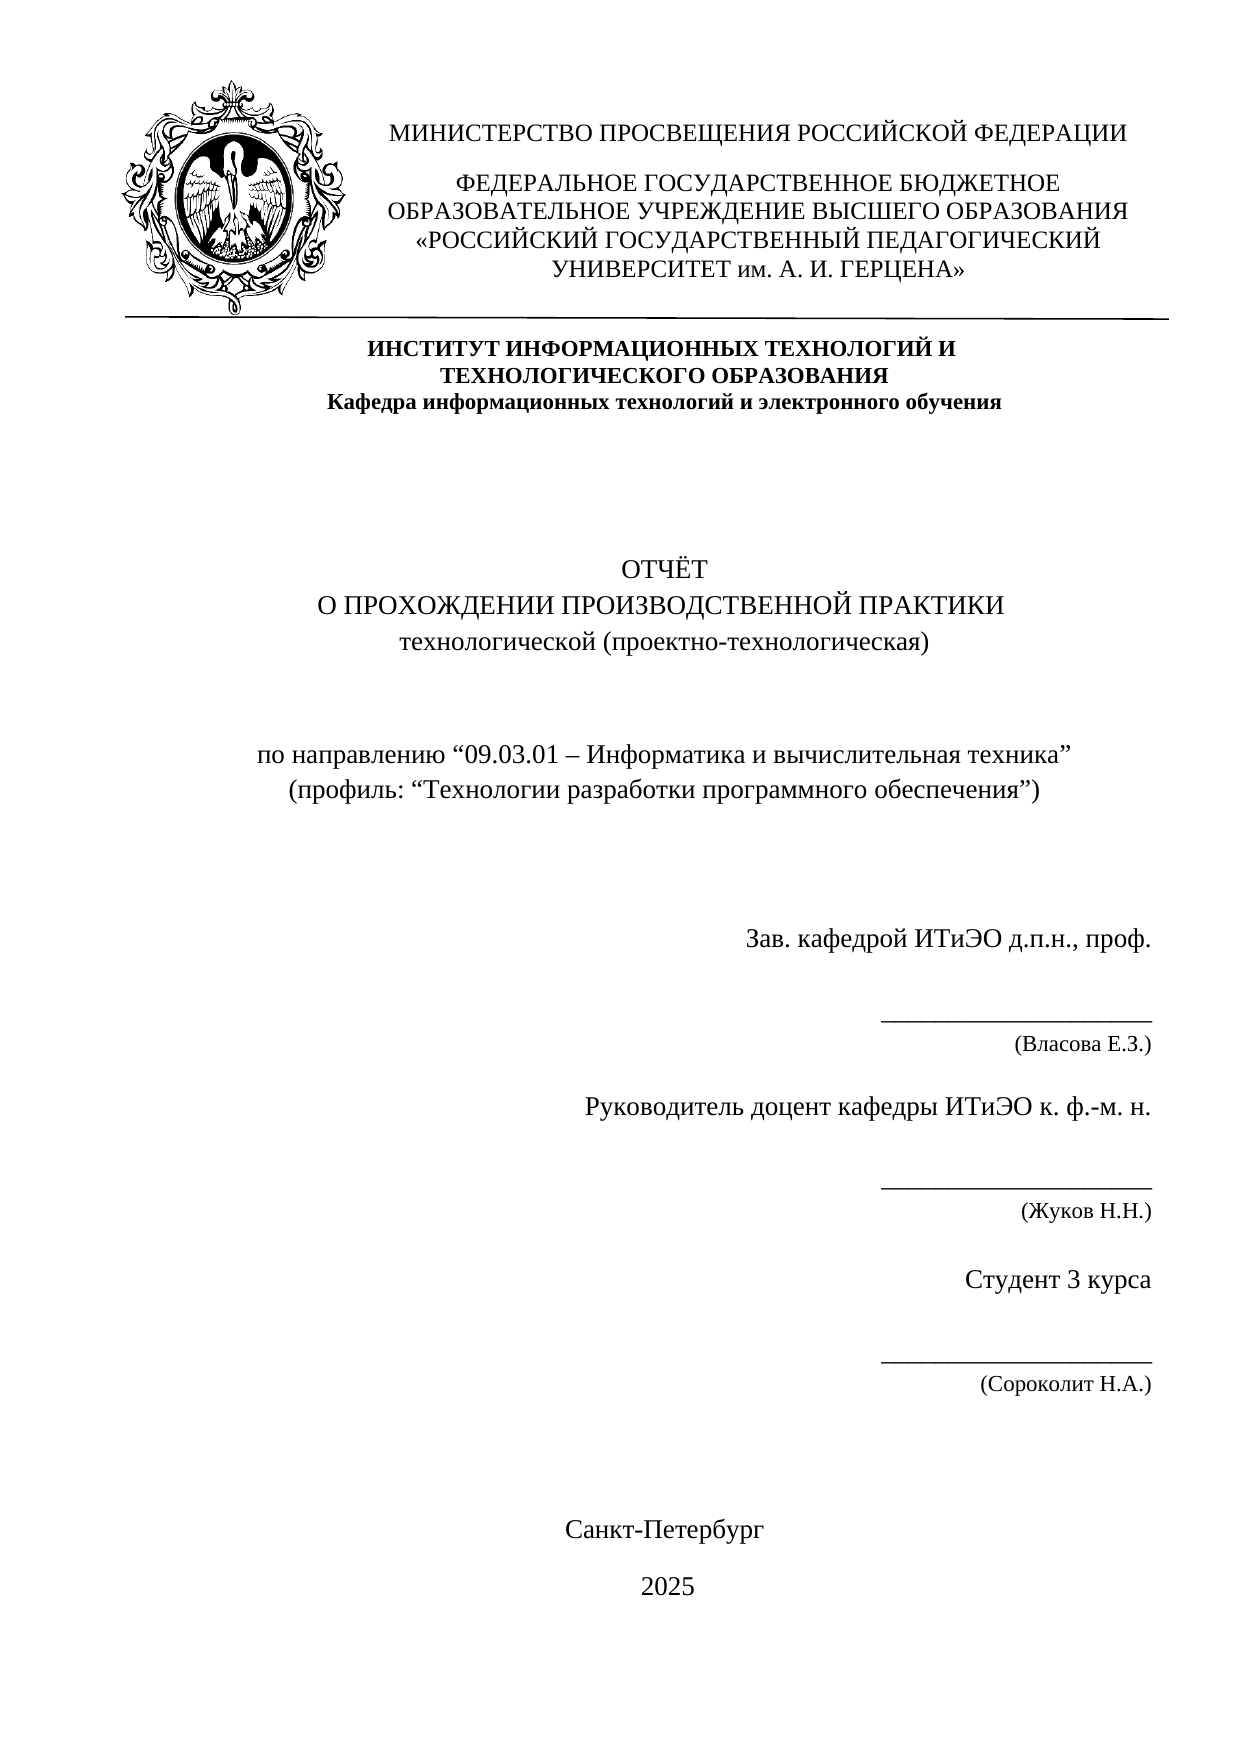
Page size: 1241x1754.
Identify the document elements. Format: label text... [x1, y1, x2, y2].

text Руководитель доцент кафедры ИТиЭО к. ф.-м. н. [177, 1090, 1152, 1121]
text Студент 3 курса [177, 1263, 1152, 1294]
text Зав. кафедрой ИТиЭО д.п.н., проф. [177, 922, 1152, 953]
text ОТЧЁТ О ПРОХОЖДЕНИИ ПРОИЗВОДСТВЕННОЙ ПРАКТИКИ технологической (проектно-технологическая) [177, 553, 1152, 656]
text (Сороколит Н.А.) [177, 1370, 1152, 1397]
picture [120, 80, 346, 315]
text (Жуков Н.Н.) [177, 1197, 1152, 1223]
text (профиль: “Технологии разработки программного обеспечения”) [177, 773, 1152, 805]
text ФЕДЕРАЛЬНОЕ ГОСУДАРСТВЕННОЕ БЮДЖЕТНОЕ ОБРАЗОВАТЕЛЬНОЕ УЧРЕЖДЕНИЕ ВЫСШЕГО ОБРАЗОВАНИЯ «РОССИЙСКИЙ ГОСУДАРСТВЕННЫЙ ПЕДАГОГИЧЕСКИЙ УНИВЕРСИТЕТ им. А. И. ГЕРЦЕНА» [346, 168, 1152, 283]
text по направлению “09.03.01 – Информатика и вычислительная техника” [177, 738, 1152, 769]
text ИНСТИТУТ ИНФОРМАЦИОННЫХ ТЕХНОЛОГИЙ И ТЕХНОЛОГИЧЕСКОГО ОБРАЗОВАНИЯ [177, 336, 1152, 388]
text Санкт-Петербург [177, 1514, 1152, 1545]
text ____________________ [177, 1161, 1152, 1193]
text ____________________ [177, 994, 1152, 1025]
text Кафедра информационных технологий и электронного обучения [177, 388, 1152, 414]
text ____________________ [177, 1334, 1152, 1366]
text МИНИСТЕРСТВО ПРОСВЕЩЕНИЯ РОССИЙСКОЙ ФЕДЕРАЦИИ [346, 118, 1152, 147]
text 2025 [177, 1570, 1152, 1601]
text (Власова Е.З.) [177, 1029, 1152, 1056]
